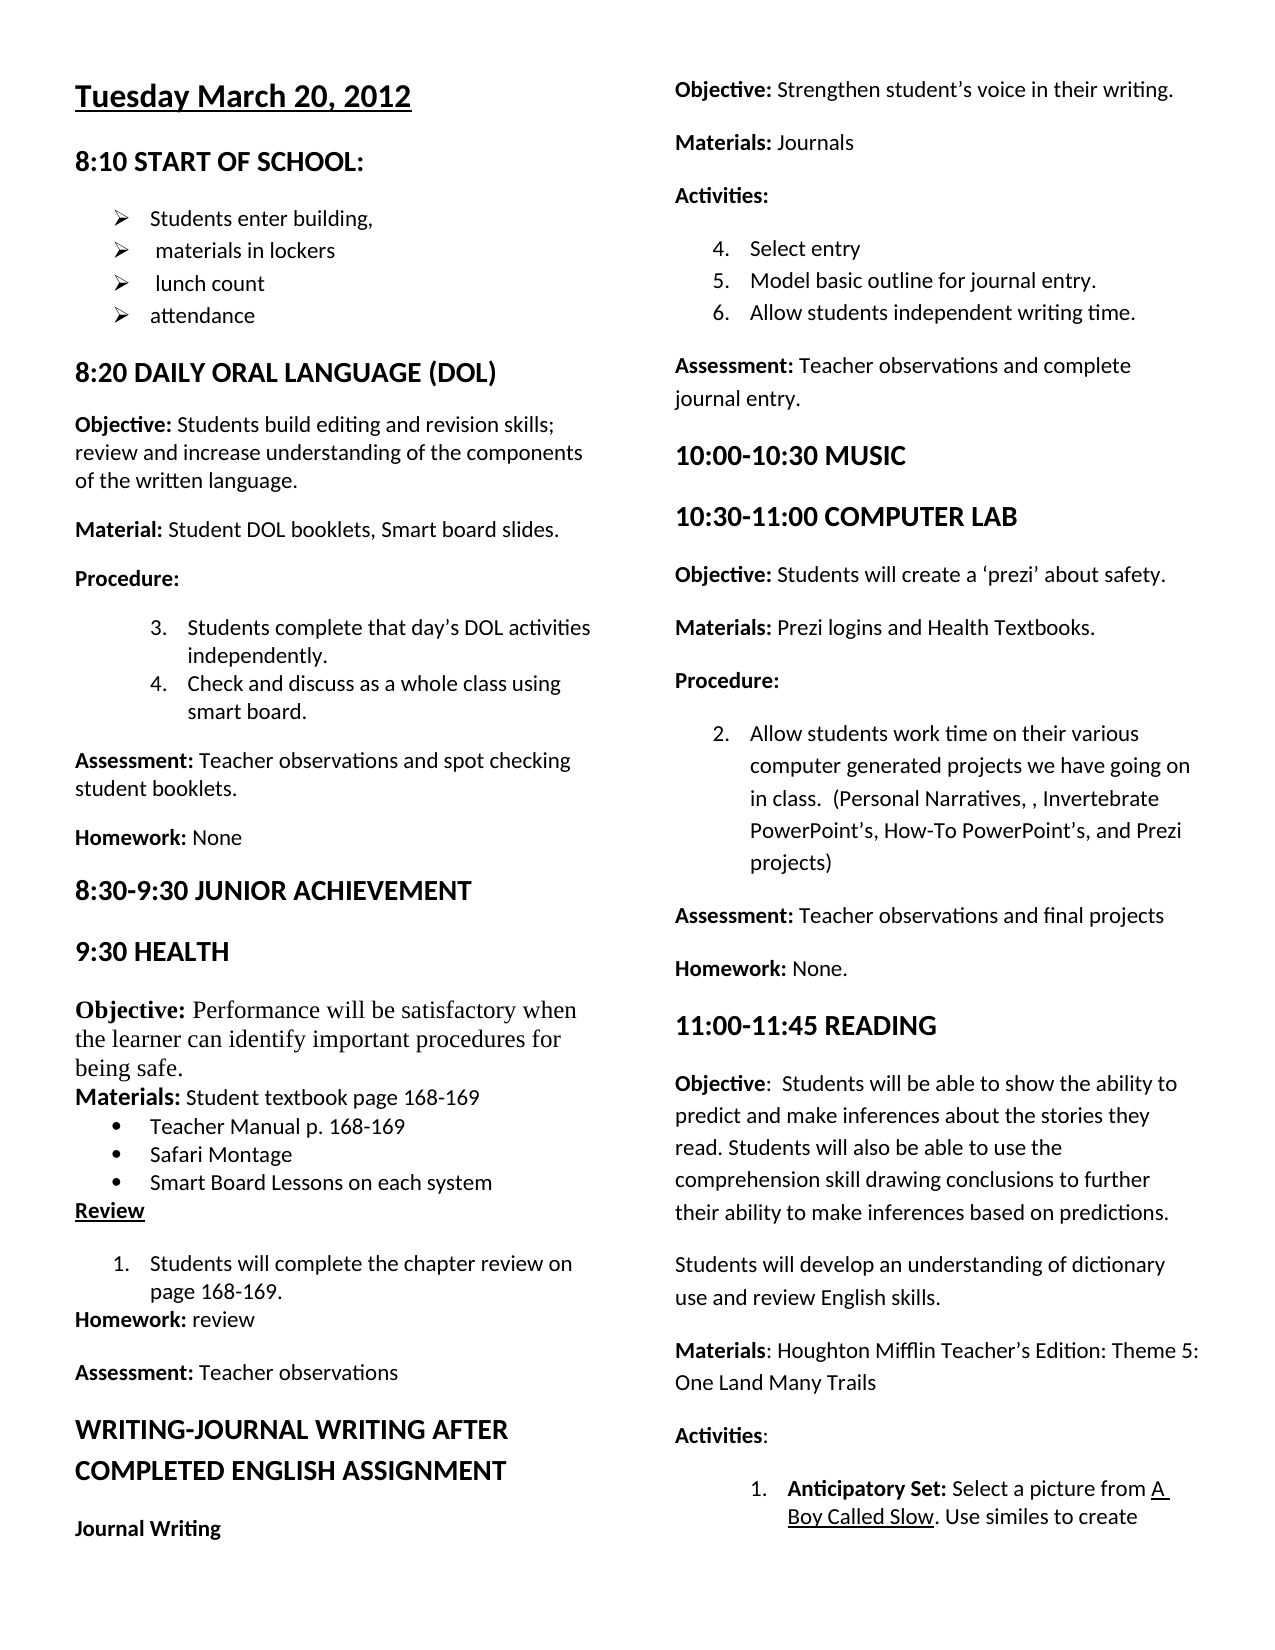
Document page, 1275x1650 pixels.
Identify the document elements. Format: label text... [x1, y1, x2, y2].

text Objective: Strengthen student’s voice in their writing. [675, 75, 1200, 103]
text Objective: Students will create a ‘prezi’ about safety. [675, 560, 1200, 588]
text Procedure: [75, 564, 600, 592]
text Activities: [675, 1421, 1200, 1449]
text Homework: review [75, 1305, 600, 1333]
text Journal Writing [75, 1514, 600, 1542]
text Materials: Prezi logins and Health Textbooks. [675, 613, 1200, 641]
text Students will develop an understanding of dictionary use and review English skills. [675, 1251, 1200, 1311]
text 10:00-10:30 Music [675, 437, 1200, 472]
list Allow students work time on their various computer generated projects we have going on in class. (Personal Narratives, , Invertebrate PowerPoint’s, How-To PowerPoint’s, and Prezi projects) [712, 719, 1200, 876]
list Model basic outline for journal entry. [712, 266, 1200, 294]
text Homework: None. [675, 954, 1200, 982]
subtitle Objective: Performance will be satisfactory when the learner can identify important procedures for being safe. [75, 995, 600, 1081]
text Tuesday March 20, 2012 [75, 75, 600, 116]
text Writing-Journal Writing after completed English assignment [75, 1411, 600, 1488]
text Activities: [675, 181, 1200, 209]
text Assessment: Teacher observations [75, 1358, 600, 1386]
list Students will complete the chapter review on page 168-169. [112, 1249, 600, 1305]
list Select entry [712, 234, 1200, 262]
text Assessment: Teacher observations and final projects [675, 901, 1200, 929]
text Review [75, 1196, 600, 1224]
list Students enter building, [112, 204, 600, 232]
text Assessment: Teacher observations and spot checking student booklets. [75, 746, 600, 802]
text Objective: Students will be able to show the ability to predict and make inferences about the stories they read. Students will also be able to use the comprehension skill drawing conclusions to further their ability to make inferences based on predictions. [675, 1069, 1200, 1226]
list Allow students independent writing time. [712, 298, 1200, 326]
text 8:10 Start of School: [75, 143, 600, 178]
text Material: Student DOL booklets, Smart board slides. [75, 515, 600, 543]
list Students complete that day’s DOL activities independently. [150, 613, 600, 669]
text Homework: None [75, 823, 600, 851]
list Teacher Manual p. 168-169 [112, 1112, 600, 1140]
text Materials: Student textbook page 168-169 [75, 1081, 600, 1112]
text 8:20 Daily Oral Language (DOL) [75, 354, 600, 389]
list attendance [112, 301, 600, 329]
list Check and discuss as a whole class using smart board. [150, 669, 600, 725]
text Materials: Journals [675, 128, 1200, 156]
text Procedure: [675, 666, 1200, 694]
text Materials: Houghton Mifflin Teacher’s Edition: Theme 5: One Land Many Trails [675, 1336, 1200, 1396]
text 8:30-9:30 Junior Achievement [75, 872, 600, 907]
list Safari Montage [112, 1140, 600, 1168]
text 11:00-11:45 Reading [675, 1007, 1200, 1043]
text 10:30-11:00 Computer Lab [675, 498, 1200, 534]
list Smart Board Lessons on each system [112, 1168, 600, 1196]
text 9:30 HEALTH [75, 933, 600, 969]
text Assessment: Teacher observations and complete journal entry. [675, 351, 1200, 412]
list lunch count [112, 269, 600, 297]
text Objective: Students build editing and revision skills; review and increase understanding of the components of the written language. [75, 410, 600, 494]
list materials in lockers [112, 237, 600, 264]
